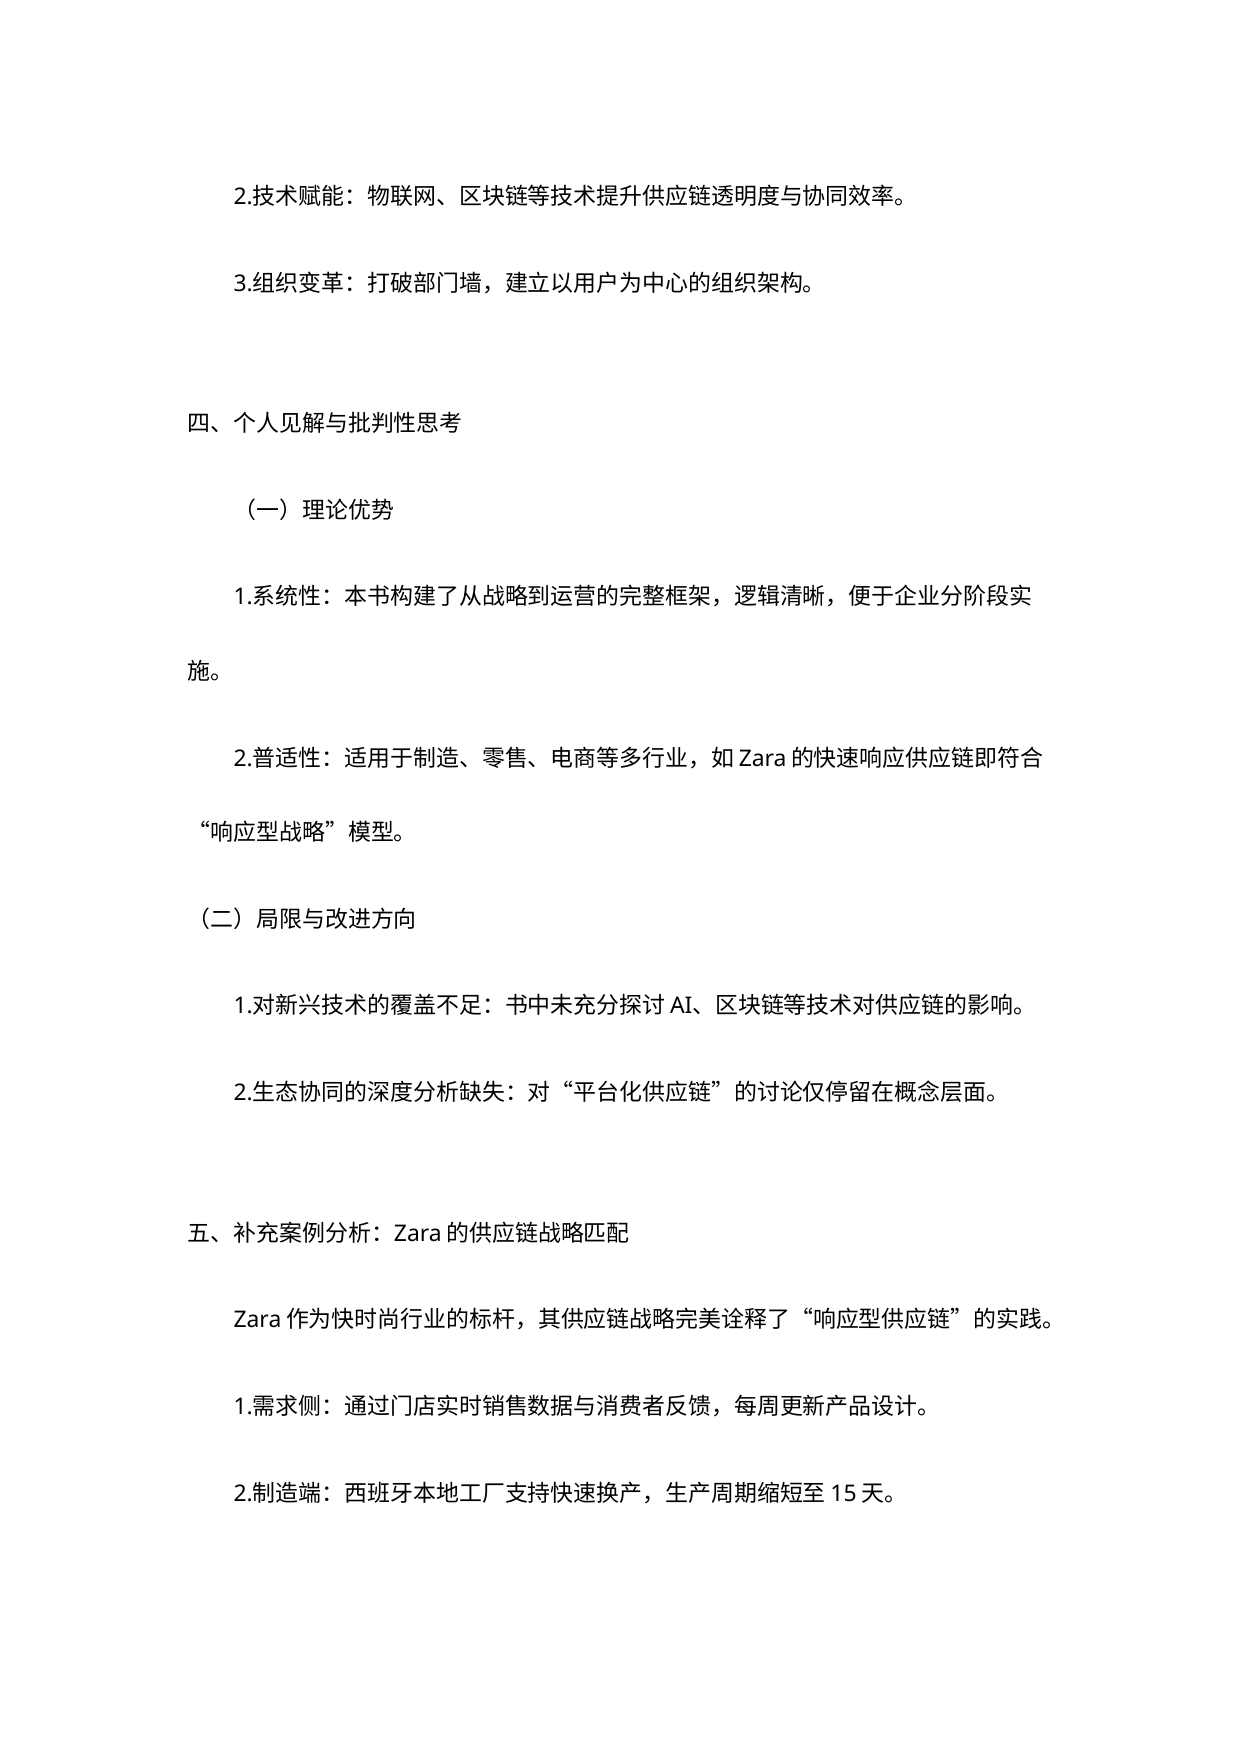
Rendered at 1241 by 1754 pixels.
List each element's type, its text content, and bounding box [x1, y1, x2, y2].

text 1.对新兴技术的覆盖不足：书中未充分探讨AI、区块链等技术对供应链的影响。 [187, 971, 1053, 1036]
text 2.生态协同的深度分析缺失：对“平台化供应链”的讨论仅停留在概念层面。 [187, 1058, 1053, 1123]
text 2.普适性：适用于制造、零售、电商等多行业，如Zara的快速响应供应链即符合“响应型战略”模型。 [187, 723, 1053, 863]
text 2.技术赋能：物联网、区块链等技术提升供应链透明度与协同效率。 [187, 162, 1053, 227]
text 四、个人见解与批判性思考 [187, 389, 1053, 454]
text 1.需求侧：通过门店实时销售数据与消费者反馈，每周更新产品设计。 [187, 1372, 1053, 1437]
text 1.系统性：本书构建了从战略到运营的完整框架，逻辑清晰，便于企业分阶段实施。 [187, 562, 1053, 702]
text 五、补充案例分析：Zara的供应链战略匹配 [187, 1198, 1053, 1263]
text （一）理论优势 [187, 476, 1053, 541]
text 2.制造端：西班牙本地工厂支持快速换产，生产周期缩短至15天。 [187, 1458, 1053, 1523]
text 3.组织变革：打破部门墙，建立以用户为中心的组织架构。 [187, 249, 1053, 314]
text （二）局限与改进方向 [187, 885, 1053, 950]
text Zara作为快时尚行业的标杆，其供应链战略完美诠释了“响应型供应链”的实践。 [187, 1285, 1053, 1350]
